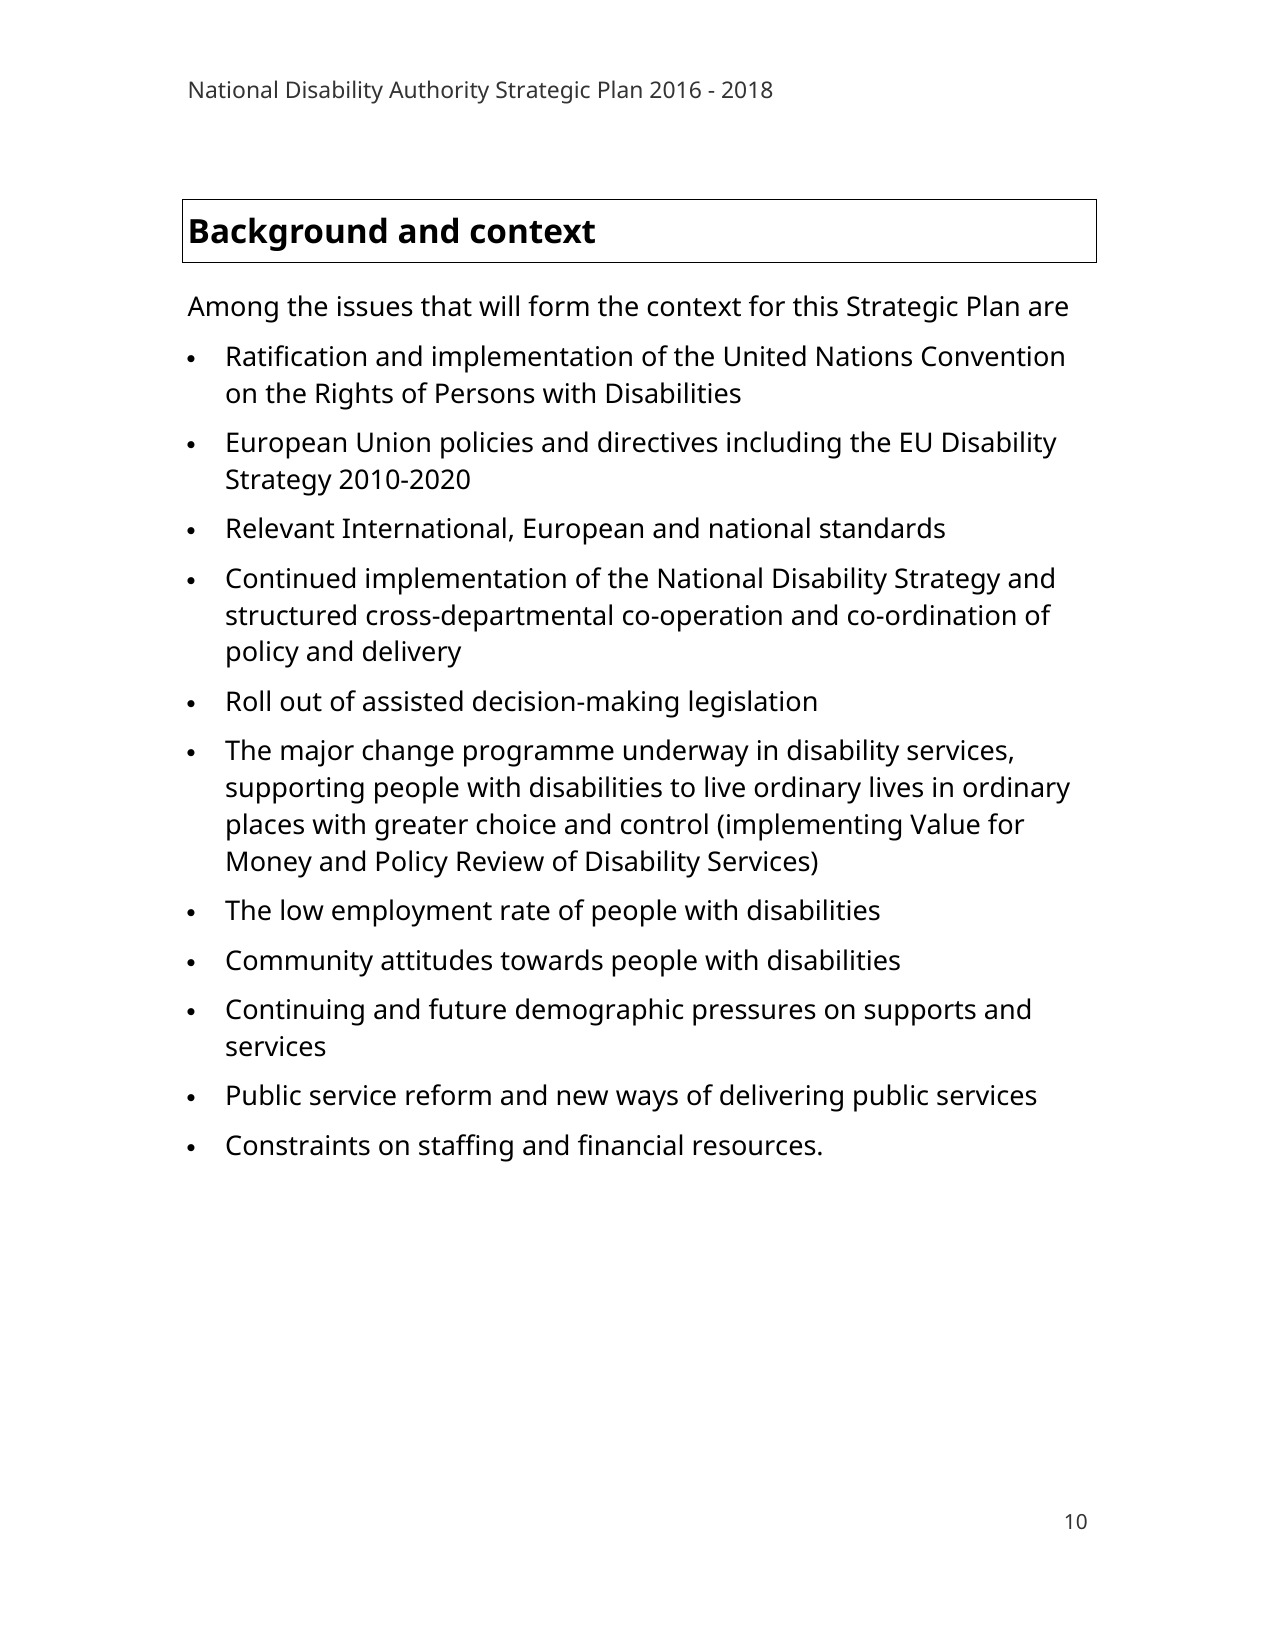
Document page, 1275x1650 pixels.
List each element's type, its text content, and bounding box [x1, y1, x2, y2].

list The low employment rate of people with disabilities [187, 892, 1087, 928]
list Roll out of assisted decision-making legislation [187, 682, 1087, 719]
subtitle Background and context [183, 200, 1096, 262]
list Continued implementation of the National Disability Strategy and structured cross-departmental co-operation and co-ordination of policy and delivery [187, 559, 1087, 670]
list Continuing and future demographic pressures on supports and services [187, 990, 1087, 1064]
list Relevant International, European and national standards [187, 510, 1087, 547]
list The major change programme underway in disability services, supporting people with disabilities to live ordinary lives in ordinary places with greater choice and control (implementing Value for Money and Policy Review of Disability Services) [187, 732, 1087, 879]
list Community attitudes towards people with disabilities [187, 941, 1087, 978]
list Ratification and implementation of the United Nations Convention on the Rights of Persons with Disabilities [187, 337, 1087, 411]
text Among the issues that will form the context for this Strategic Plan are [187, 288, 1087, 325]
list Constraints on staffing and financial resources. [187, 1126, 1087, 1163]
list European Union policies and directives including the EU Disability Strategy 2010-2020 [187, 423, 1087, 497]
list Public service reform and new ways of delivering public services [187, 1077, 1087, 1113]
